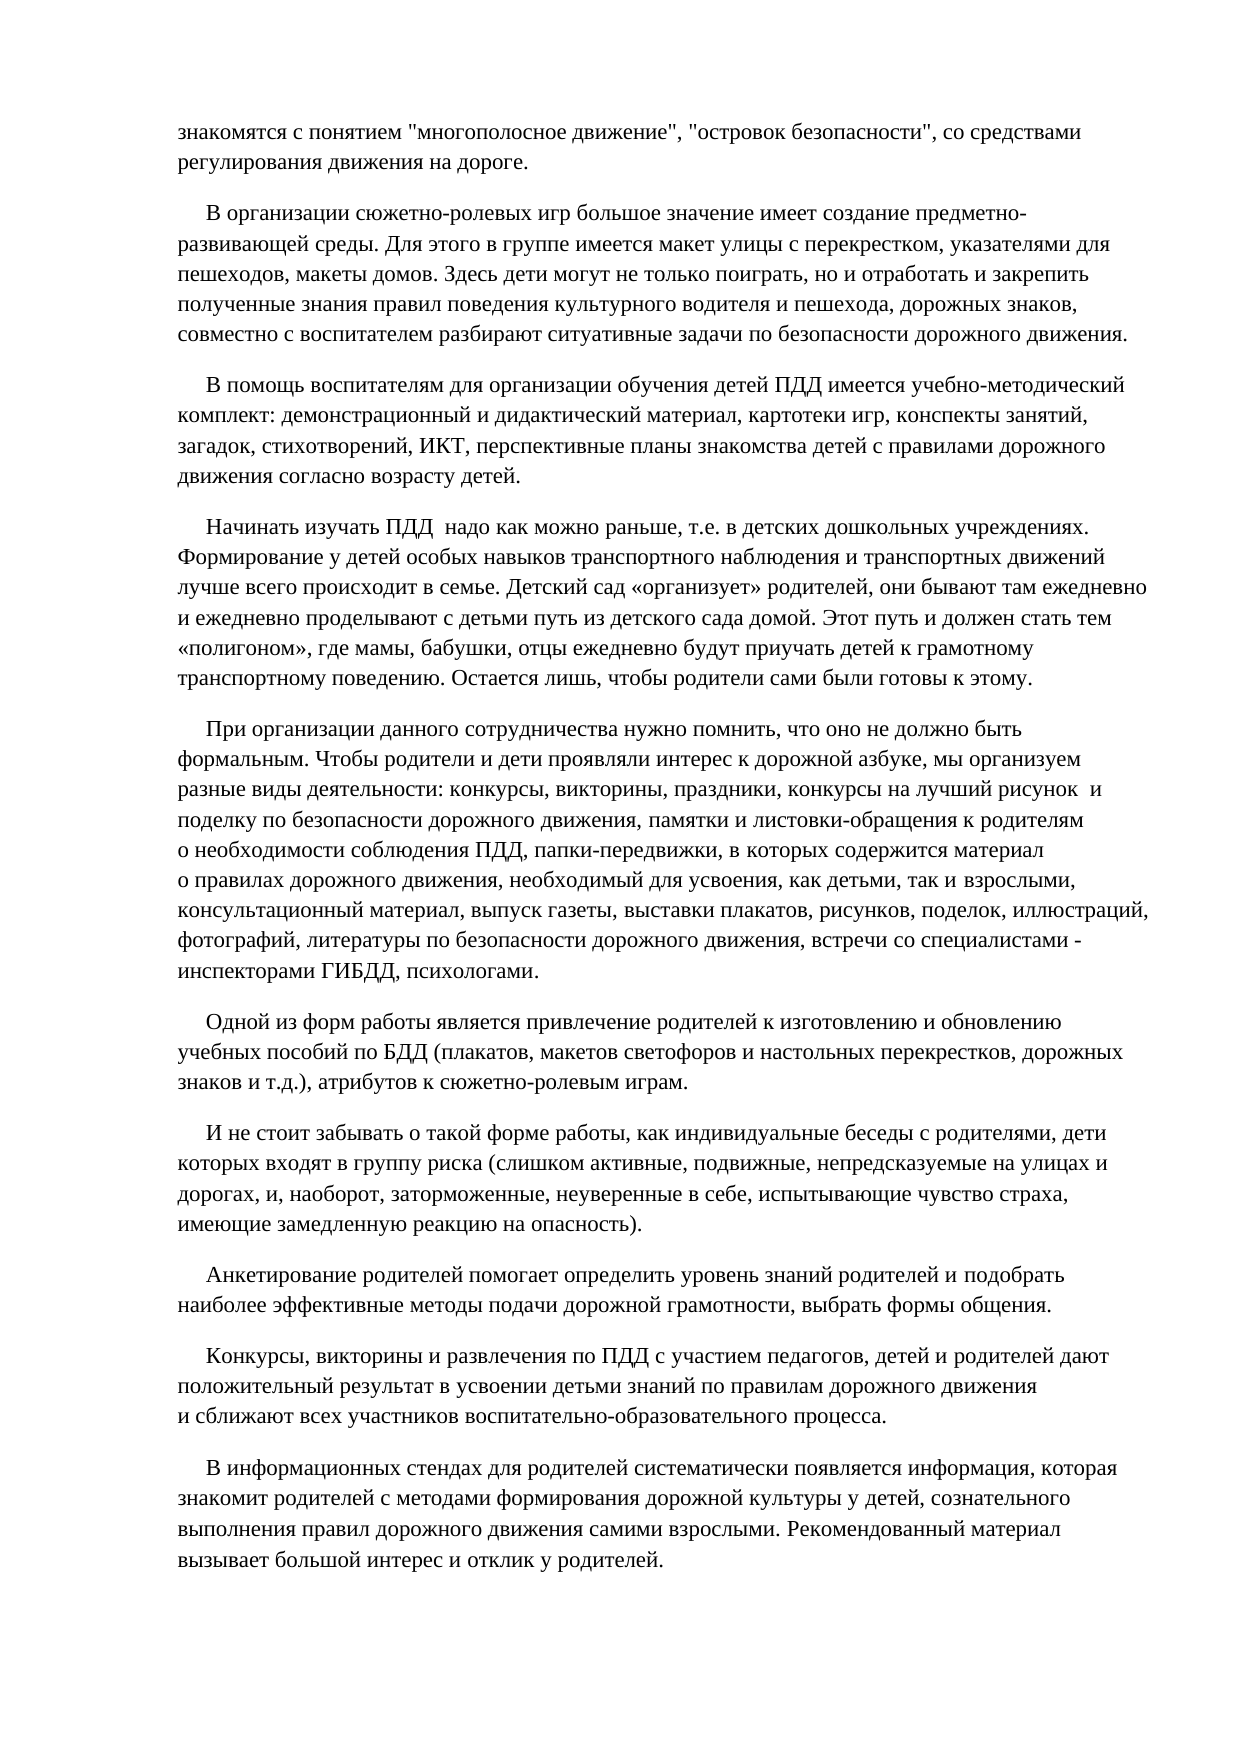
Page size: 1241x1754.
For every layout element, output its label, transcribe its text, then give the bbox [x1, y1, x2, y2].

text Конкурсы, викторины и развлечения по ПДД с участием педагогов, детей и родителей дают положительный результат в усвоении детьми знаний по правилам дорожного движения и сближают всех участников воспитательно-образовательного процесса. [177, 1342, 1152, 1429]
text Одной из форм работы является привлечение родителей к изготовлению и обновлению учебных пособий по БДД (плакатов, макетов светофоров и настольных перекрестков, дорожных знаков и т.д.), атрибутов к сюжетно-ролевым играм. [177, 1008, 1152, 1094]
text Анкетирование родителей помогает определить уровень знаний родителей и подобрать наиболее эффективные методы подачи дорожной грамотности, выбрать формы общения. [177, 1261, 1152, 1317]
text Начинать изучать ПДД надо как можно раньше, т.е. в детских дошкольных учреждениях. Формирование у детей особых навыков транспортного наблюдения и транспортных движений лучше всего происходит в семье. Детский сад «организует» родителей, они бывают там ежедневно и ежедневно проделывают с детьми путь из детского сада домой. Этот путь и должен стать тем «полигоном», где мамы, бабушки, отцы ежедневно будут приучать детей к грамотному транспортному поведению. Остается лишь, чтобы родители сами были готовы к этому. [177, 513, 1152, 690]
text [177, 118, 1152, 175]
text При организации данного сотрудничества нужно помнить, что оно не должно быть формальным. Чтобы родители и дети проявляли интерес к дорожной азбуке, мы организуем разные виды деятельности: конкурсы, викторины, праздники, конкурсы на лучший рисунок и поделку по безопасности дорожного движения, памятки и листовки-обращения к родителям о необходимости соблюдения ПДД, папки-передвижки, в которых содержится материал о правилах дорожного движения, необходимый для усвоения, как детьми, так и взрослыми, консультационный материал, выпуск газеты, выставки плакатов, рисунков, поделок, иллюстраций, фотографий, литературы по безопасности дорожного движения, встречи со специалистами - инспекторами ГИБДД, психологами. [177, 715, 1152, 983]
text В помощь воспитателям для организации обучения детей ПДД имеется учебно-методический комплект: демонстрационный и дидактический материал, картотеки игр, конспекты занятий, загадок, стихотворений, ИКТ, перспективные планы знакомства детей с правилами дорожного движения согласно возрасту детей. [177, 371, 1152, 488]
text В организации сюжетно-ролевых игр большое значение имеет создание предметно-развивающей среды. Для этого в группе имеется макет улицы с перекрестком, указателями для пешеходов, макеты домов. Здесь дети могут не только поиграть, но и отработать и закрепить полученные знания правил поведения культурного водителя и пешехода, дорожных знаков, совместно с воспитателем разбирают ситуативные задачи по безопасности дорожного движения. [177, 199, 1152, 347]
text В информационных стендах для родителей систематически появляется информация, которая знакомит родителей с методами формирования дорожной культуры у детей, сознательного выполнения правил дорожного движения самими взрослыми. Рекомендованный материал вызывает большой интерес и отклик у родителей. [177, 1453, 1152, 1572]
text И не стоит забывать о такой форме работы, как индивидуальные беседы с родителями, дети которых входят в группу риска (слишком активные, подвижные, непредсказуемые на улицах и дорогах, и, наоборот, заторможенные, неуверенные в себе, испытывающие чувство страха, имеющие замедленную реакцию на опасность). [177, 1119, 1152, 1236]
